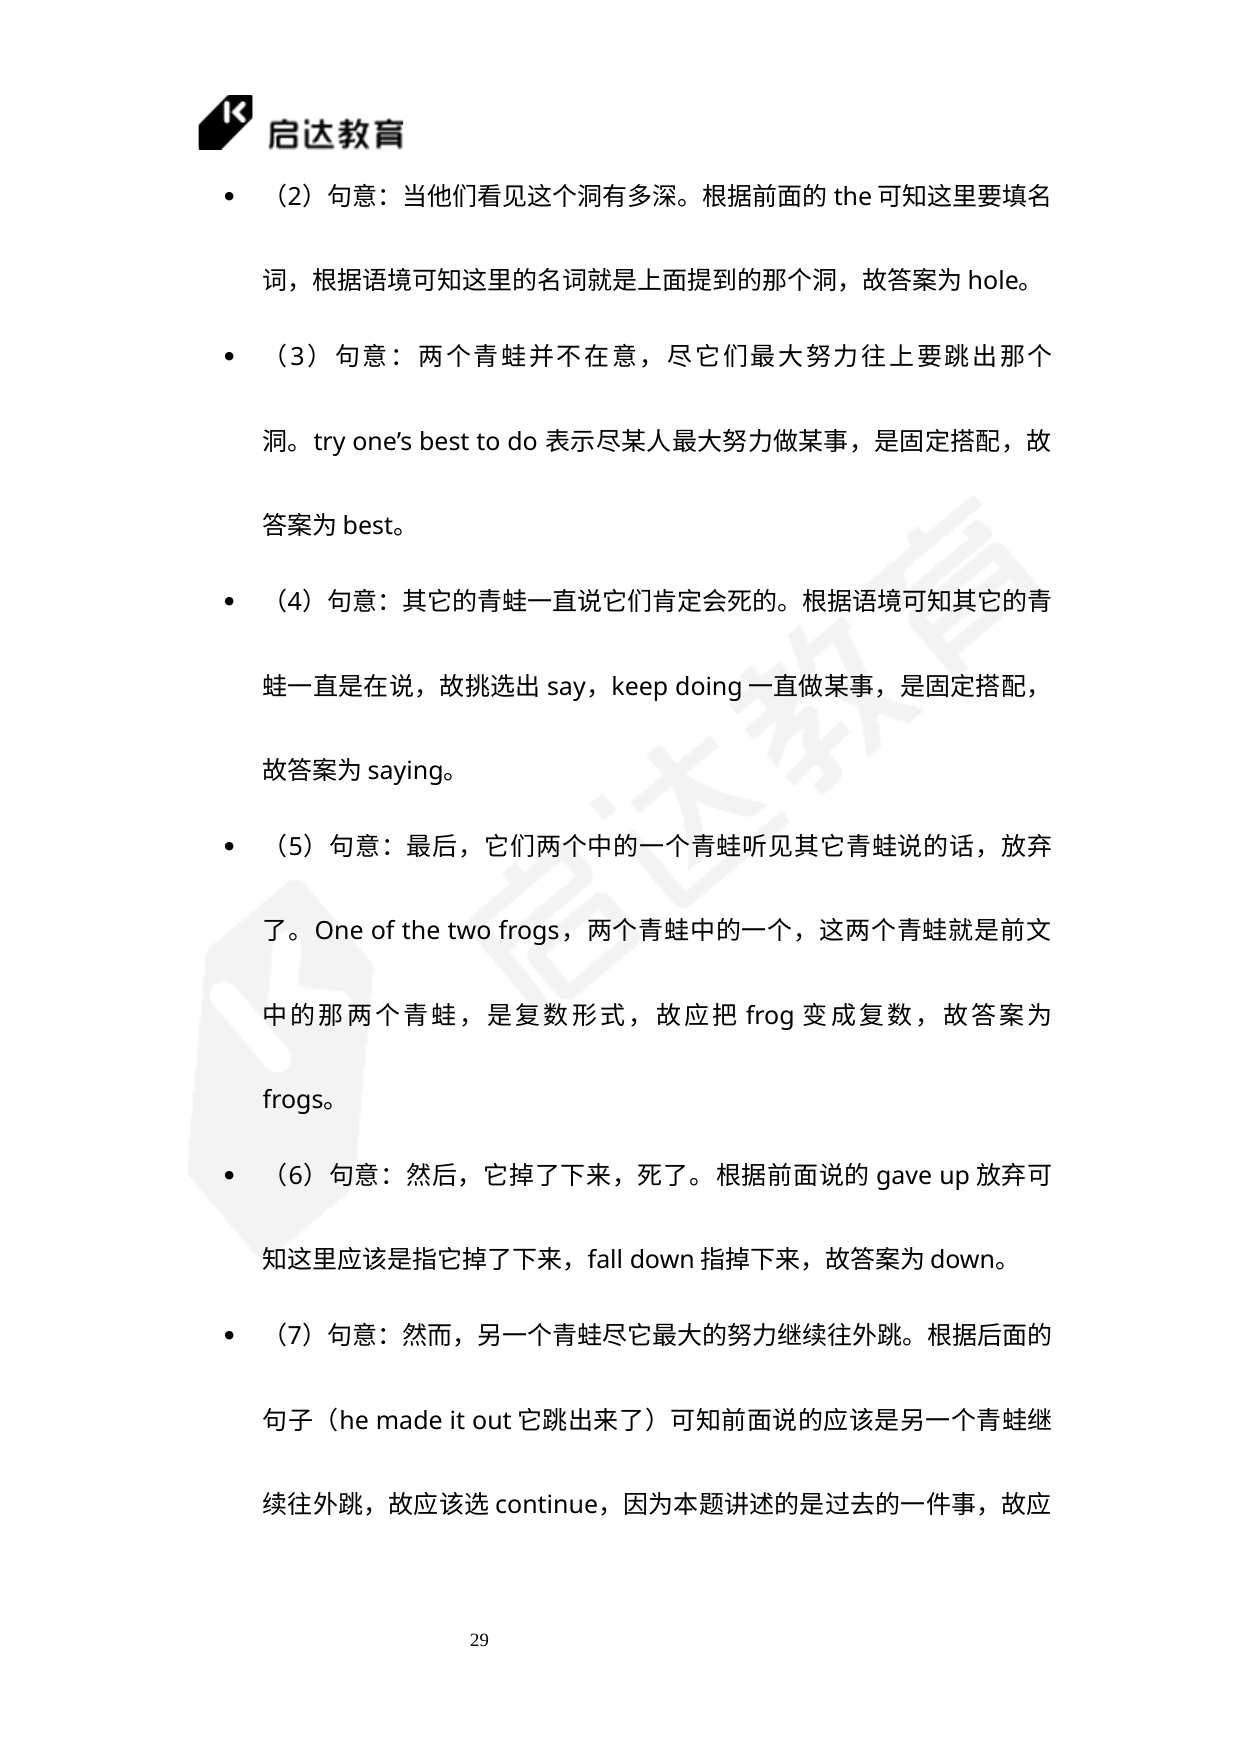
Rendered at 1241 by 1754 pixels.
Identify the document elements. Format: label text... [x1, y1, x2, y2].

picture [198, 95, 404, 150]
list （2）句意：当他们看见这个洞有多深。根据前面的the可知这里要填名词，根据语境可知这里的名词就是上面提到的那个洞，故答案为hole。 [225, 162, 1053, 311]
list （7）句意：然而，另一个青蛙尽它最大的努力继续往外跳。根据后面的句子（he made it out它跳出来了）可知前面说的应该是另一个青蛙继续往外跳，故应该选continue，因为本题讲述的是过去的一件事，故应该为过去时态，故答案为continued。 [225, 1301, 1053, 1535]
list （4）句意：其它的青蛙一直说它们肯定会死的。根据语境可知其它的青蛙一直是在说，故挑选出say，keep doing一直做某事，是固定搭配，故答案为saying。 [225, 567, 1053, 801]
list （5）句意：最后，它们两个中的一个青蛙听见其它青蛙说的话，放弃了。One of the two frogs，两个青蛙中的一个，这两个青蛙就是前文中的那两个青蛙，是复数形式，故应把frog变成复数，故答案为frogs。 [225, 812, 1053, 1130]
list （6）句意：然后，它掉了下来，死了。根据前面说的gave up放弃可知这里应该是指它掉了下来，fall down指掉下来，故答案为down。 [225, 1141, 1053, 1291]
list （3）句意：两个青蛙并不在意，尽它们最大努力往上要跳出那个洞。try one’s best to do 表示尽某人最大努力做某事，是固定搭配，故答案为best。 [225, 322, 1053, 556]
